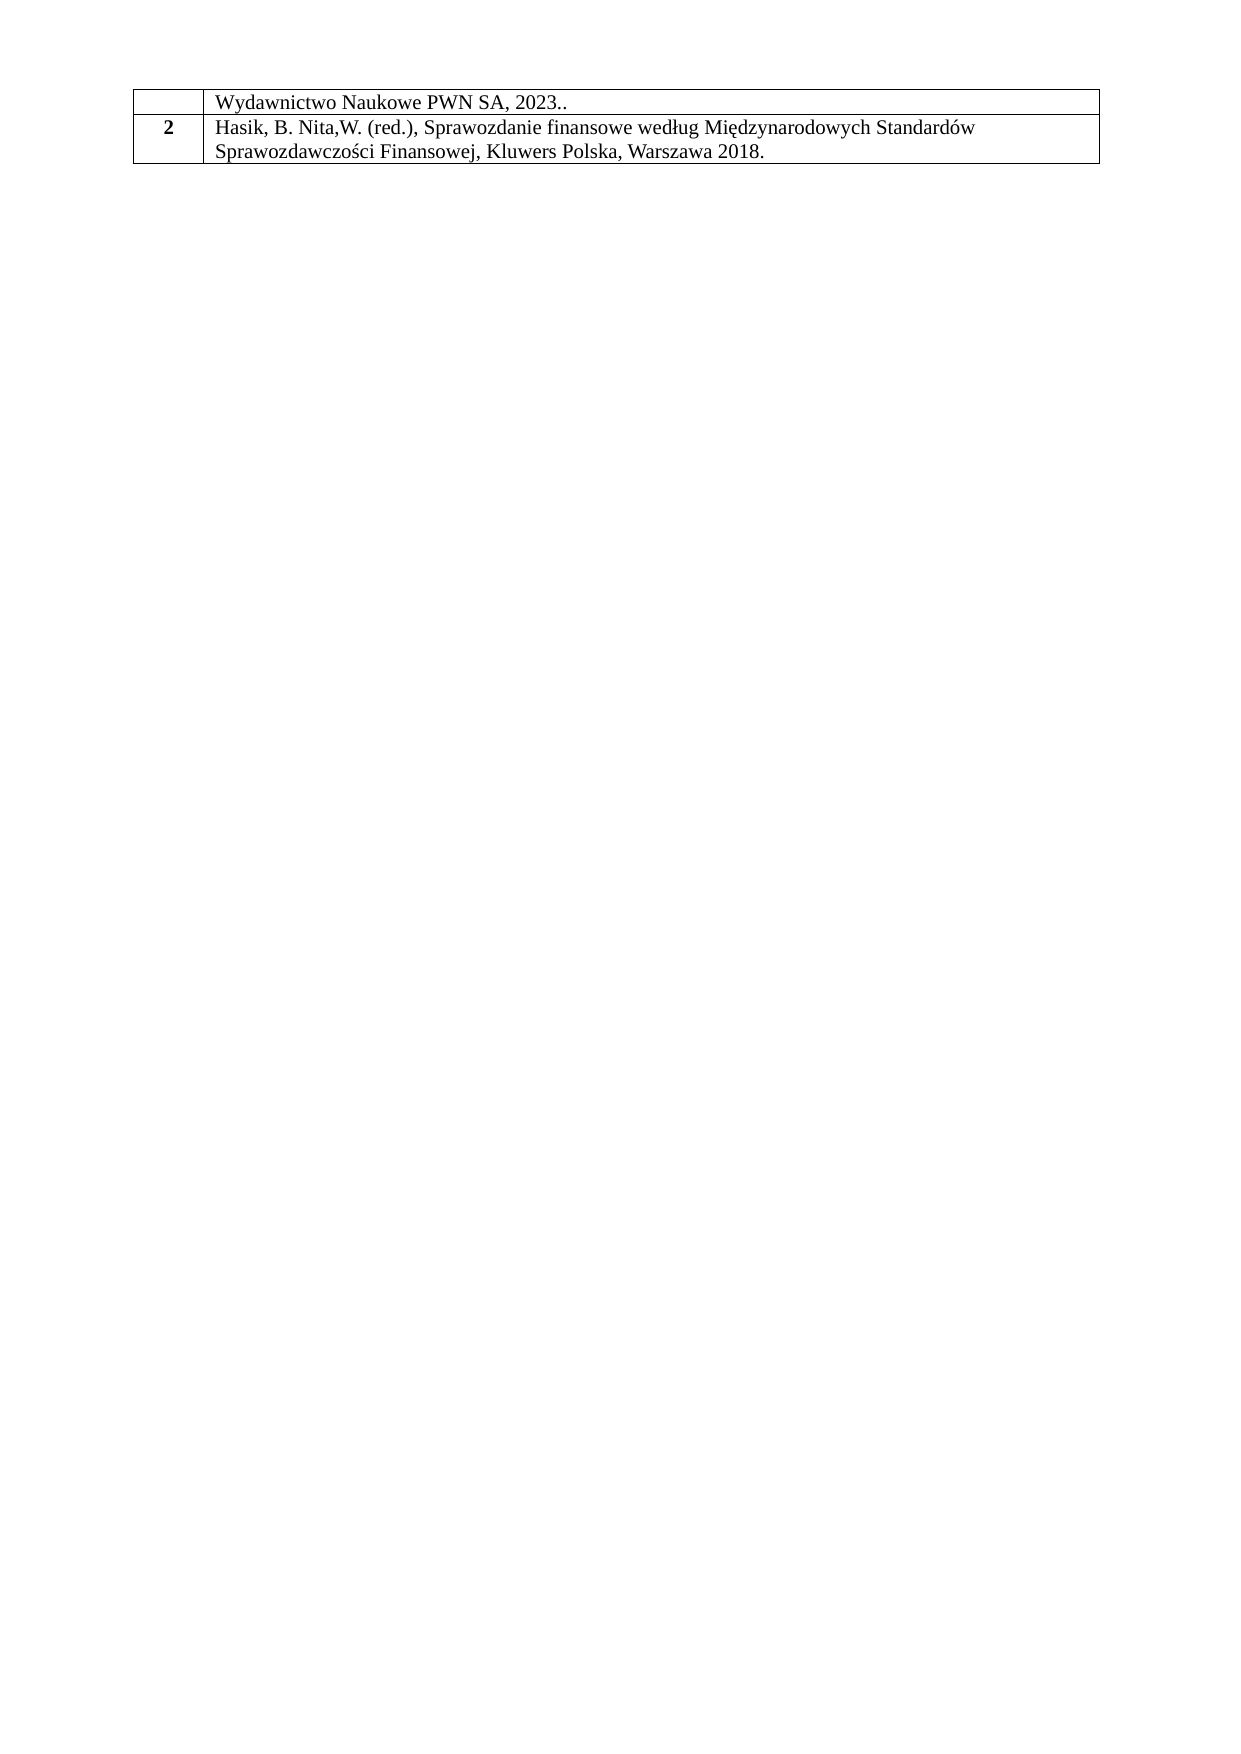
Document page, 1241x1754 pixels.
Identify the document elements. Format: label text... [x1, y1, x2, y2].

table_header 1 [134, 90, 203, 114]
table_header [204, 90, 1099, 114]
table_cell Hasik, B. Nita,W. (red.), Sprawozdanie finansowe według Międzynarodowych Standardów Sprawozdawczości Finansowej, Kluwers Polska, Warszawa 2018. [204, 115, 1099, 163]
table_cell 2 [134, 115, 203, 163]
